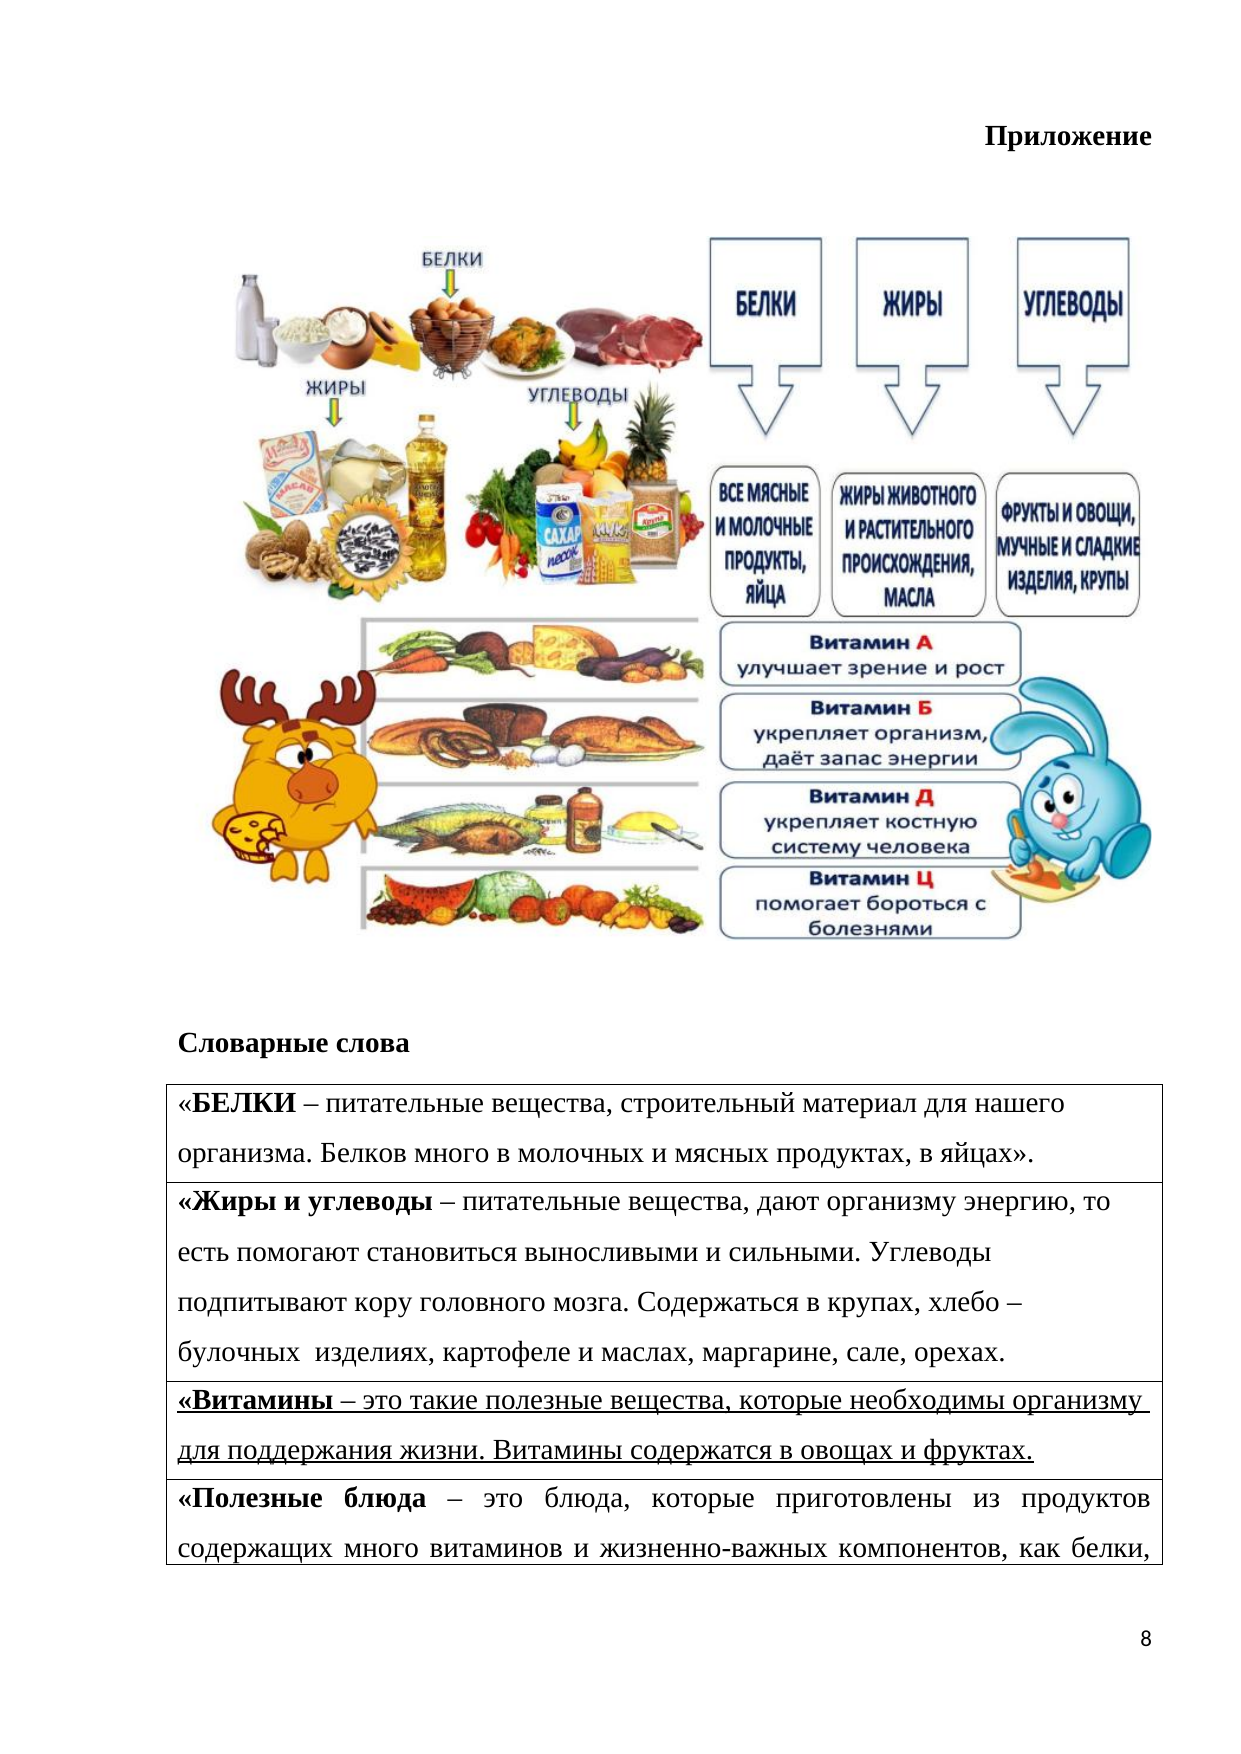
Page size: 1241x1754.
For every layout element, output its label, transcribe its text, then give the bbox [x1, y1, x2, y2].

table_cell «Витамины – это такие полезные вещества, которые необходимы организму для поддержания жизни. Витамины содержатся в овощах и фруктах. [167, 1382, 1162, 1479]
text Приложение [177, 118, 1152, 152]
table_cell «Жиры и углеводы – питательные вещества, дают организму энергию, то есть помогают становиться выносливыми и сильными. Углеводы подпитывают кору головного мозга. Содержаться в крупах, хлебо – булочных изделиях, картофеле и маслах, маргарине, сале, орехах. [167, 1183, 1162, 1381]
table_header «БЕЛКИ – питательные вещества, строительный материал для нашего организма. Белков много в молочных и мясных продуктах, в яйцах». [167, 1085, 1162, 1182]
text Словарные слова [177, 1025, 1152, 1058]
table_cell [167, 1480, 1162, 1564]
picture [177, 236, 1152, 941]
